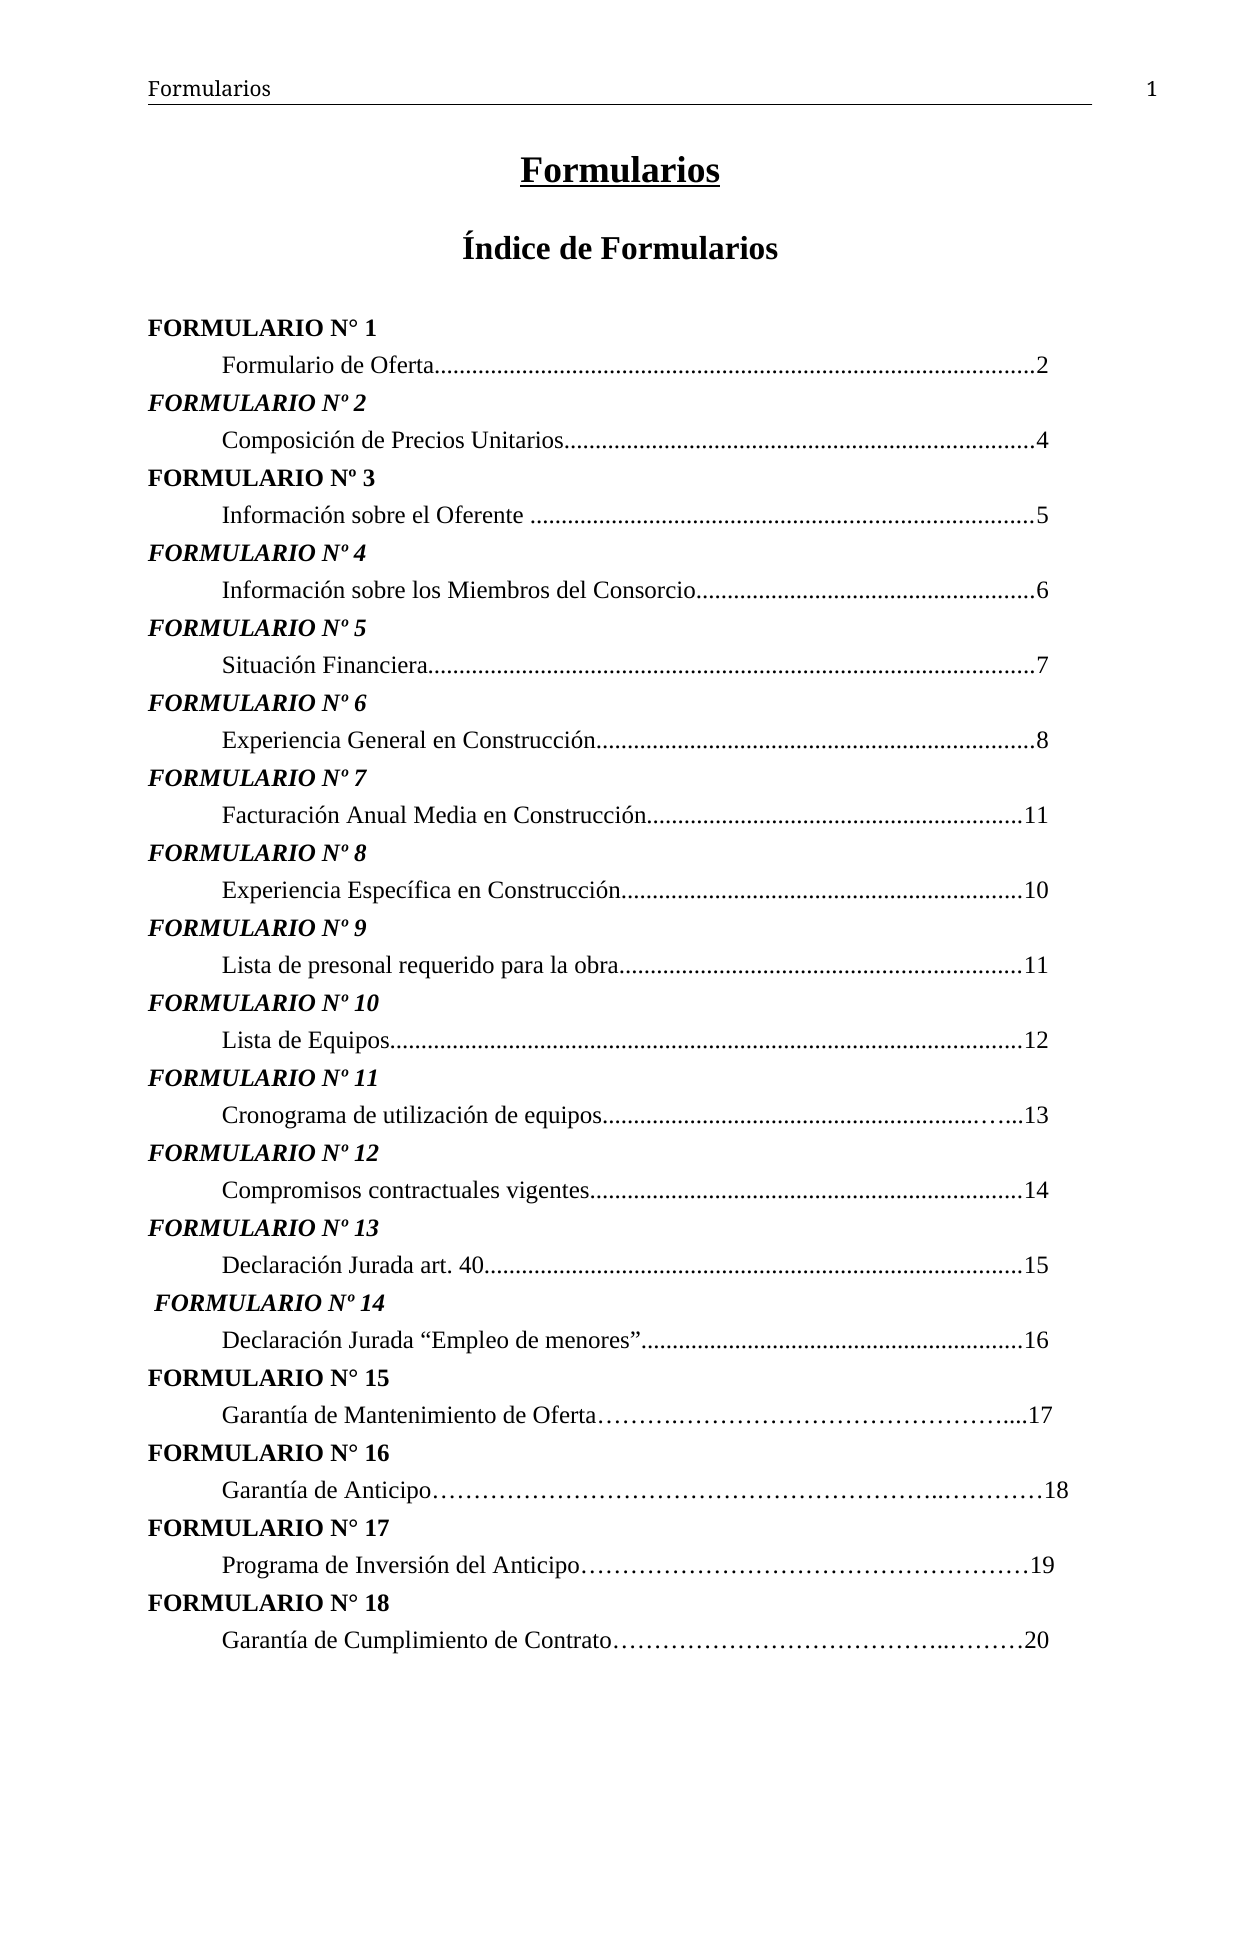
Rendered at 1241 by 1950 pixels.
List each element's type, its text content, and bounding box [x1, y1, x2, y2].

text Situación Financiera 7 [222, 642, 1092, 679]
text Experiencia Específica en Construcción 10 [222, 867, 1092, 904]
text Garantía de Anticipo……………………………………………………..…………18 [222, 1467, 1092, 1504]
text FORMULARIO N° 16 [148, 1429, 1092, 1467]
text Facturación Anual Media en Construcción 11 [222, 792, 1092, 829]
text Formulario de Oferta 2 [222, 342, 1092, 379]
text FORMULARIO Nº 8 [148, 829, 1092, 867]
text FORMULARIO N° 1 [148, 304, 1092, 342]
text FORMULARIO Nº 32 [148, 454, 1092, 492]
text FORMULARIO Nº 4 [148, 529, 1092, 567]
text Experiencia General en Construcción 8 [222, 717, 1092, 754]
text FORMULARIO Nº 6 [148, 679, 1092, 717]
text FORMULARIO Nº 11 [148, 1054, 1092, 1092]
text FORMULARIO Nº 12 [148, 1129, 1092, 1167]
text FORMULARIO Nº 7 [148, 754, 1092, 792]
text FORMULARIO Nº 10 [148, 979, 1092, 1017]
subtitle Formularios [148, 148, 1092, 191]
text FORMULARIO Nº 13 [148, 1204, 1092, 1242]
text FORMULARIO Nº 14 [148, 1279, 1092, 1317]
text FORMULARIO N° 18 [148, 1579, 1092, 1617]
text Índice de Formularios [148, 228, 1092, 267]
text Lista de Equipos 12 [222, 1017, 1092, 1054]
text FORMULARIO N° 15 [148, 1354, 1092, 1392]
text Declaración Jurada “Empleo de menores” 16 [222, 1317, 1092, 1354]
text Cronograma de utilización de equipos …...13 [222, 1092, 1092, 1129]
text FORMULARIO Nº 5 [148, 604, 1092, 642]
text Información sobre los Miembros del Consorcio 6 [222, 567, 1092, 604]
text Programa de Inversión del Anticipo………………………………………………19 [222, 1542, 1092, 1579]
text Declaración Jurada art. 40 15 [222, 1242, 1092, 1279]
text Información sobre el Oferente 5 [222, 492, 1092, 529]
text Composición de Precios Unitarios 4 [222, 417, 1092, 454]
text FORMULARIO N° 17 [148, 1504, 1092, 1542]
text Lista de presonal requerido para la obra 11 [222, 942, 1092, 979]
text Garantía de Mantenimiento de Oferta……….…………………………………....17 [222, 1392, 1092, 1429]
text Compromisos contractuales vigentes 14 [222, 1167, 1092, 1204]
text FORMULARIO Nº 2 [148, 379, 1092, 417]
subtitle Garantía de Cumplimiento de Contrato…………………………………..………20 [222, 1617, 1092, 1654]
text FORMULARIO Nº 9 [148, 904, 1092, 942]
